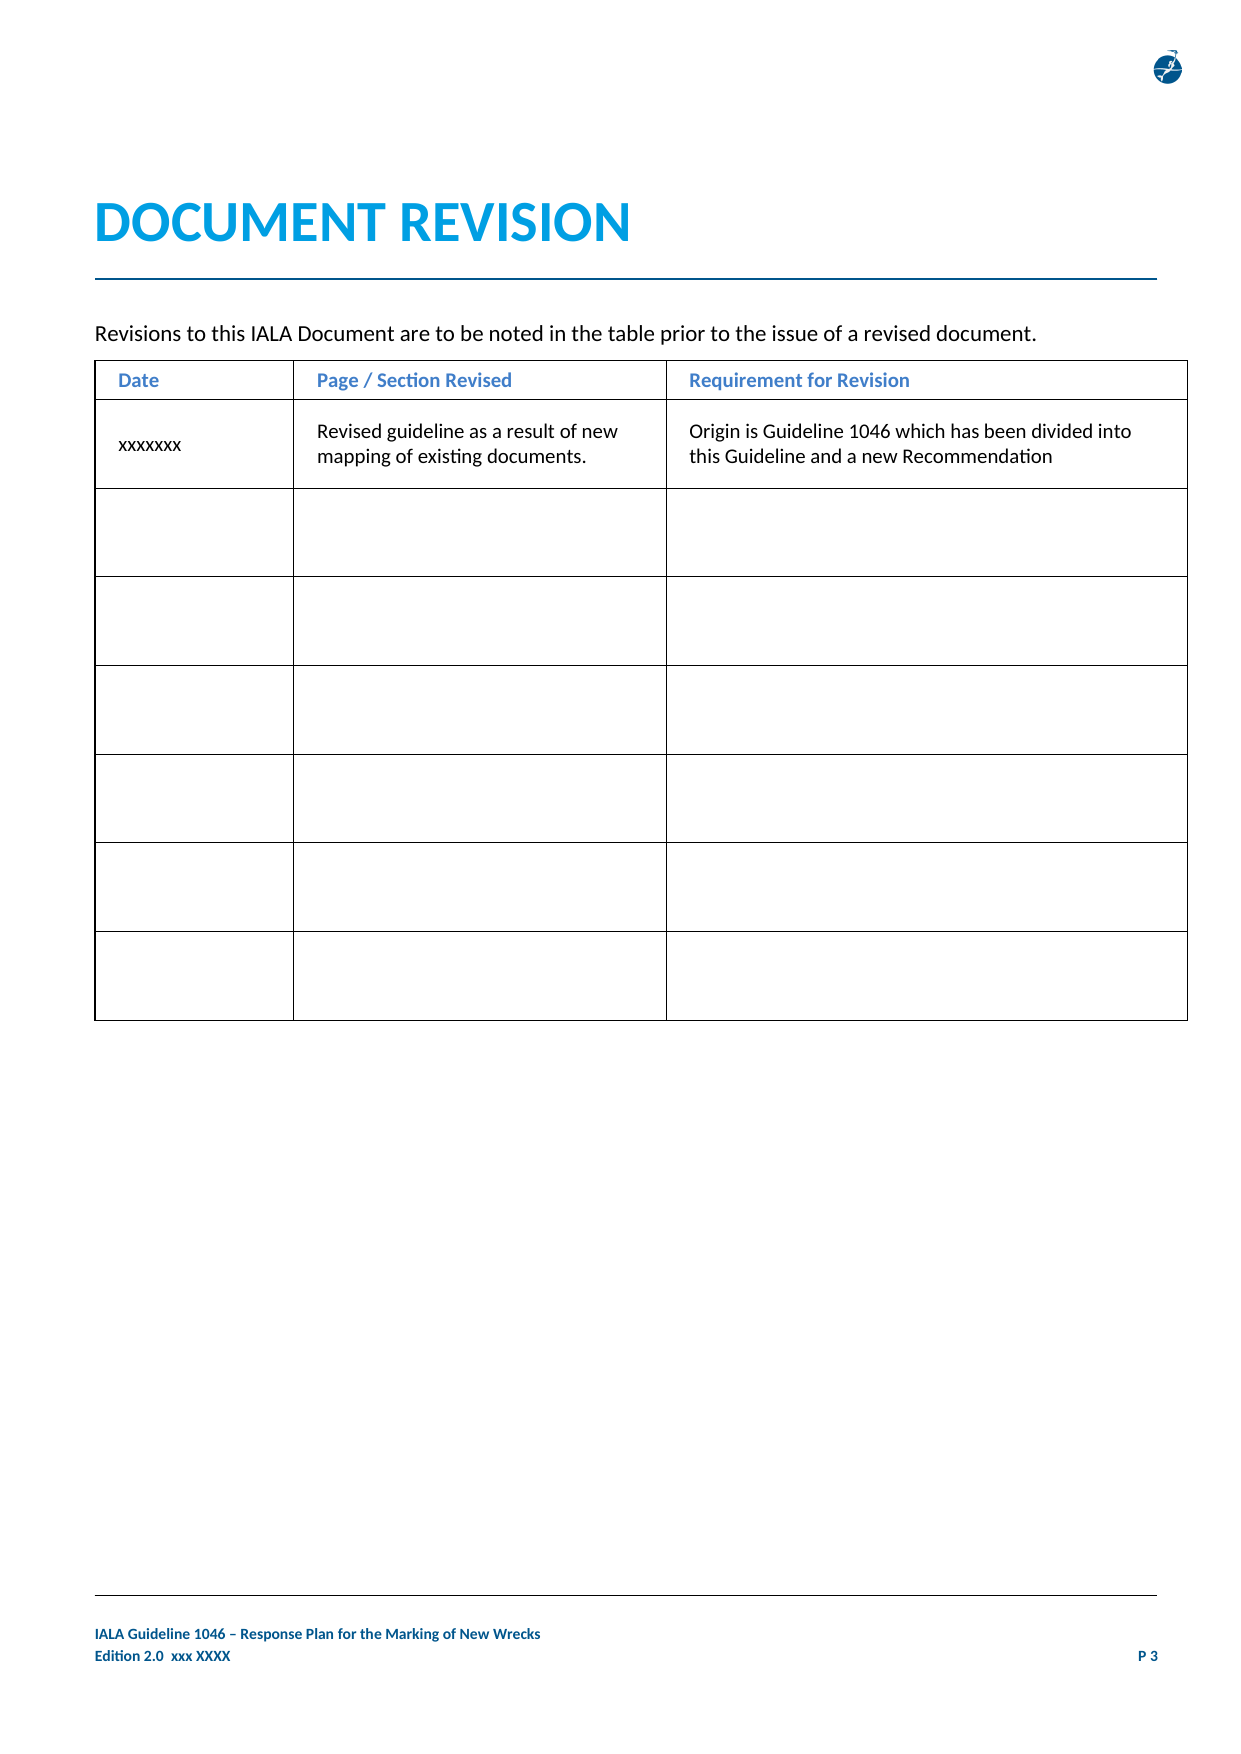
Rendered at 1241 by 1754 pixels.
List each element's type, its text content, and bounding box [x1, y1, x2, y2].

table_cell [667, 755, 1187, 842]
table_cell [294, 932, 666, 1019]
table_cell [294, 666, 666, 753]
table_cell [96, 932, 293, 1019]
table_cell [96, 489, 293, 576]
table_cell [667, 843, 1187, 931]
table_cell [294, 755, 666, 842]
table_header Date [96, 361, 293, 399]
table_cell [96, 755, 293, 842]
table_cell [96, 666, 293, 753]
table_cell [667, 577, 1187, 665]
table_cell [294, 489, 666, 576]
table_cell [96, 843, 293, 931]
table_cell xxxxxxx [96, 400, 293, 488]
table_cell [294, 843, 666, 931]
table_header Requirement for Revision [667, 361, 1187, 399]
table_cell [667, 932, 1187, 1019]
picture [1122, 0, 1241, 119]
table_cell [294, 577, 666, 665]
table_cell Revised guideline as a result of new mapping of existing documents. [294, 400, 666, 488]
table_cell [667, 489, 1187, 576]
table_cell [96, 577, 293, 665]
table_cell Origin is Guideline 1046 which has been divided into this Guideline and a new Recommendation [667, 400, 1187, 488]
table_cell [667, 666, 1187, 753]
table_header Page / Section Revised [294, 361, 666, 399]
text Revisions to this IALA Document are to be noted in the table prior to the issue of a revised document. [94, 319, 1157, 347]
